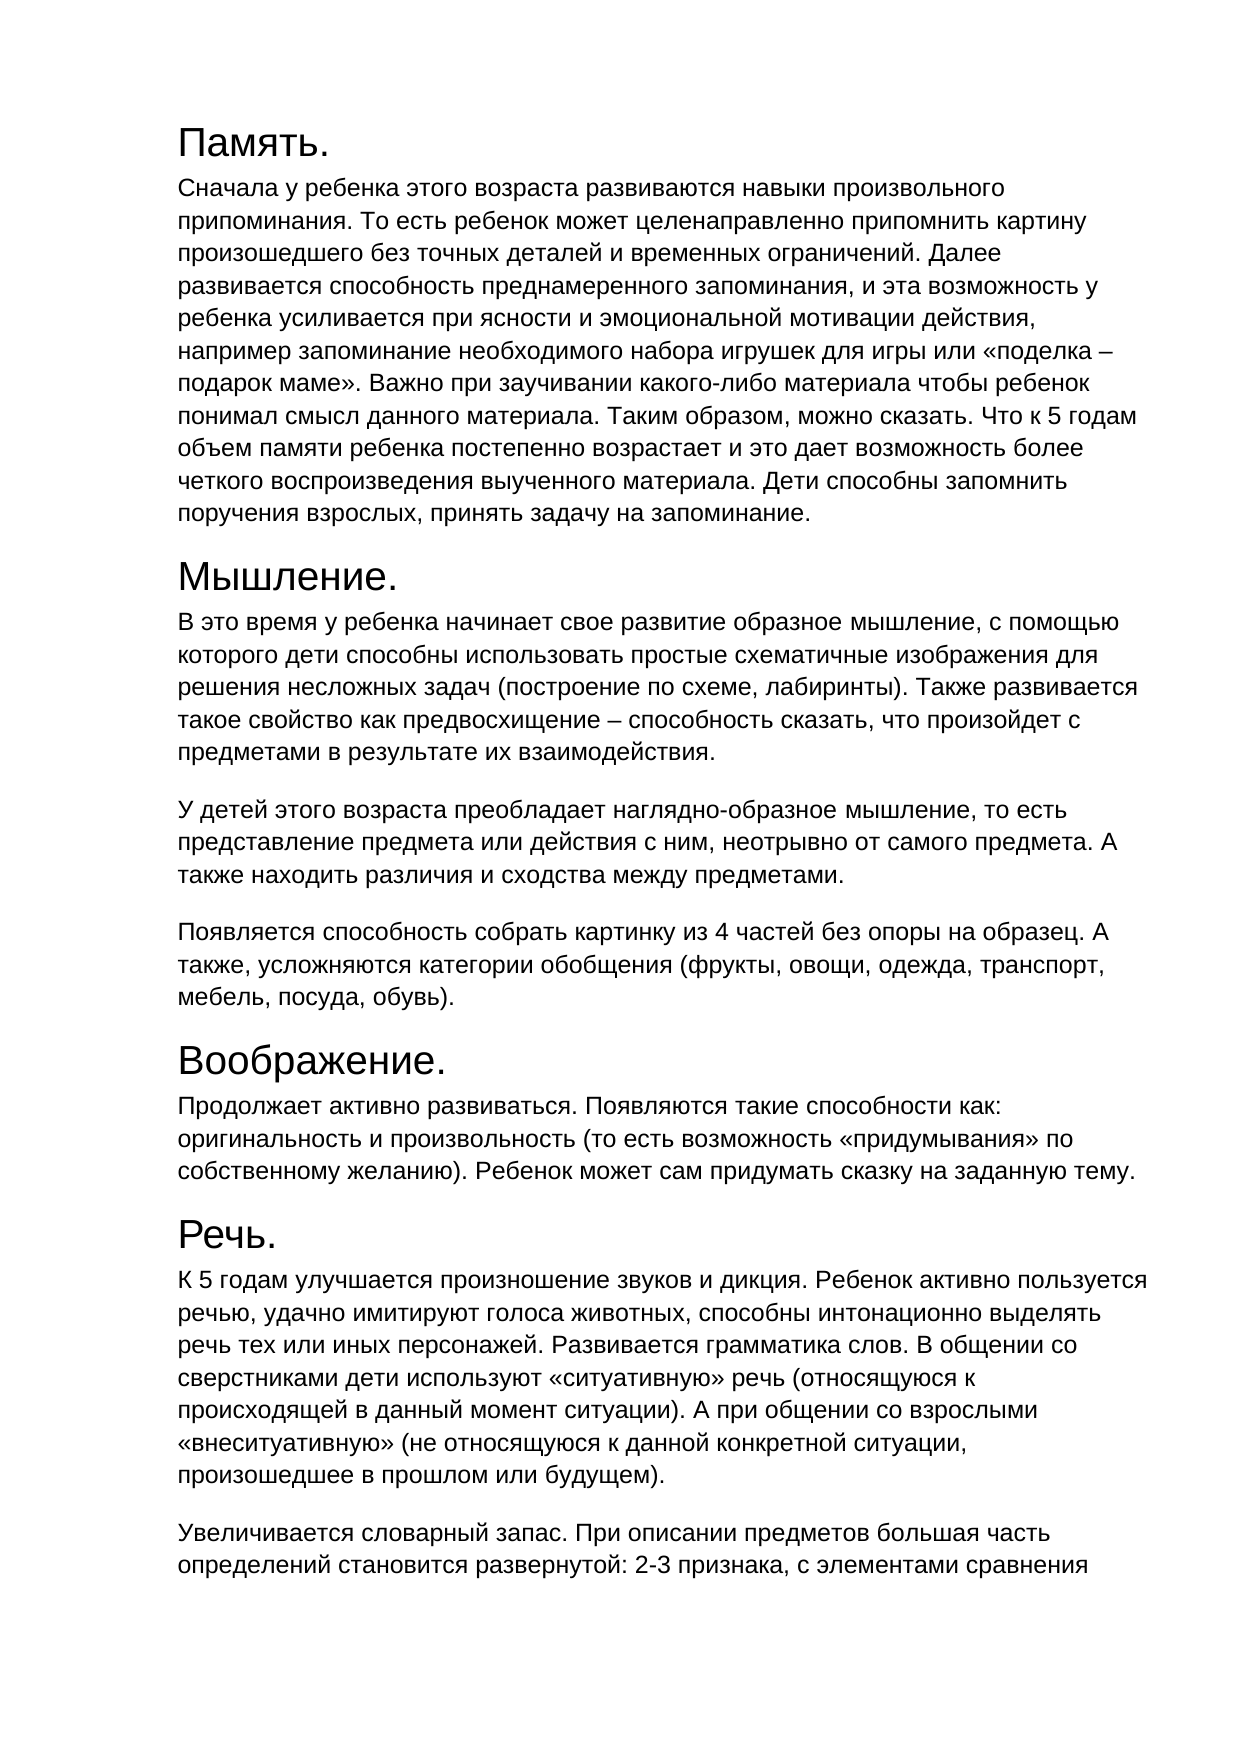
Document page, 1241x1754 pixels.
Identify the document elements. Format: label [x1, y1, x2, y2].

table_header [177, 118, 1152, 1579]
